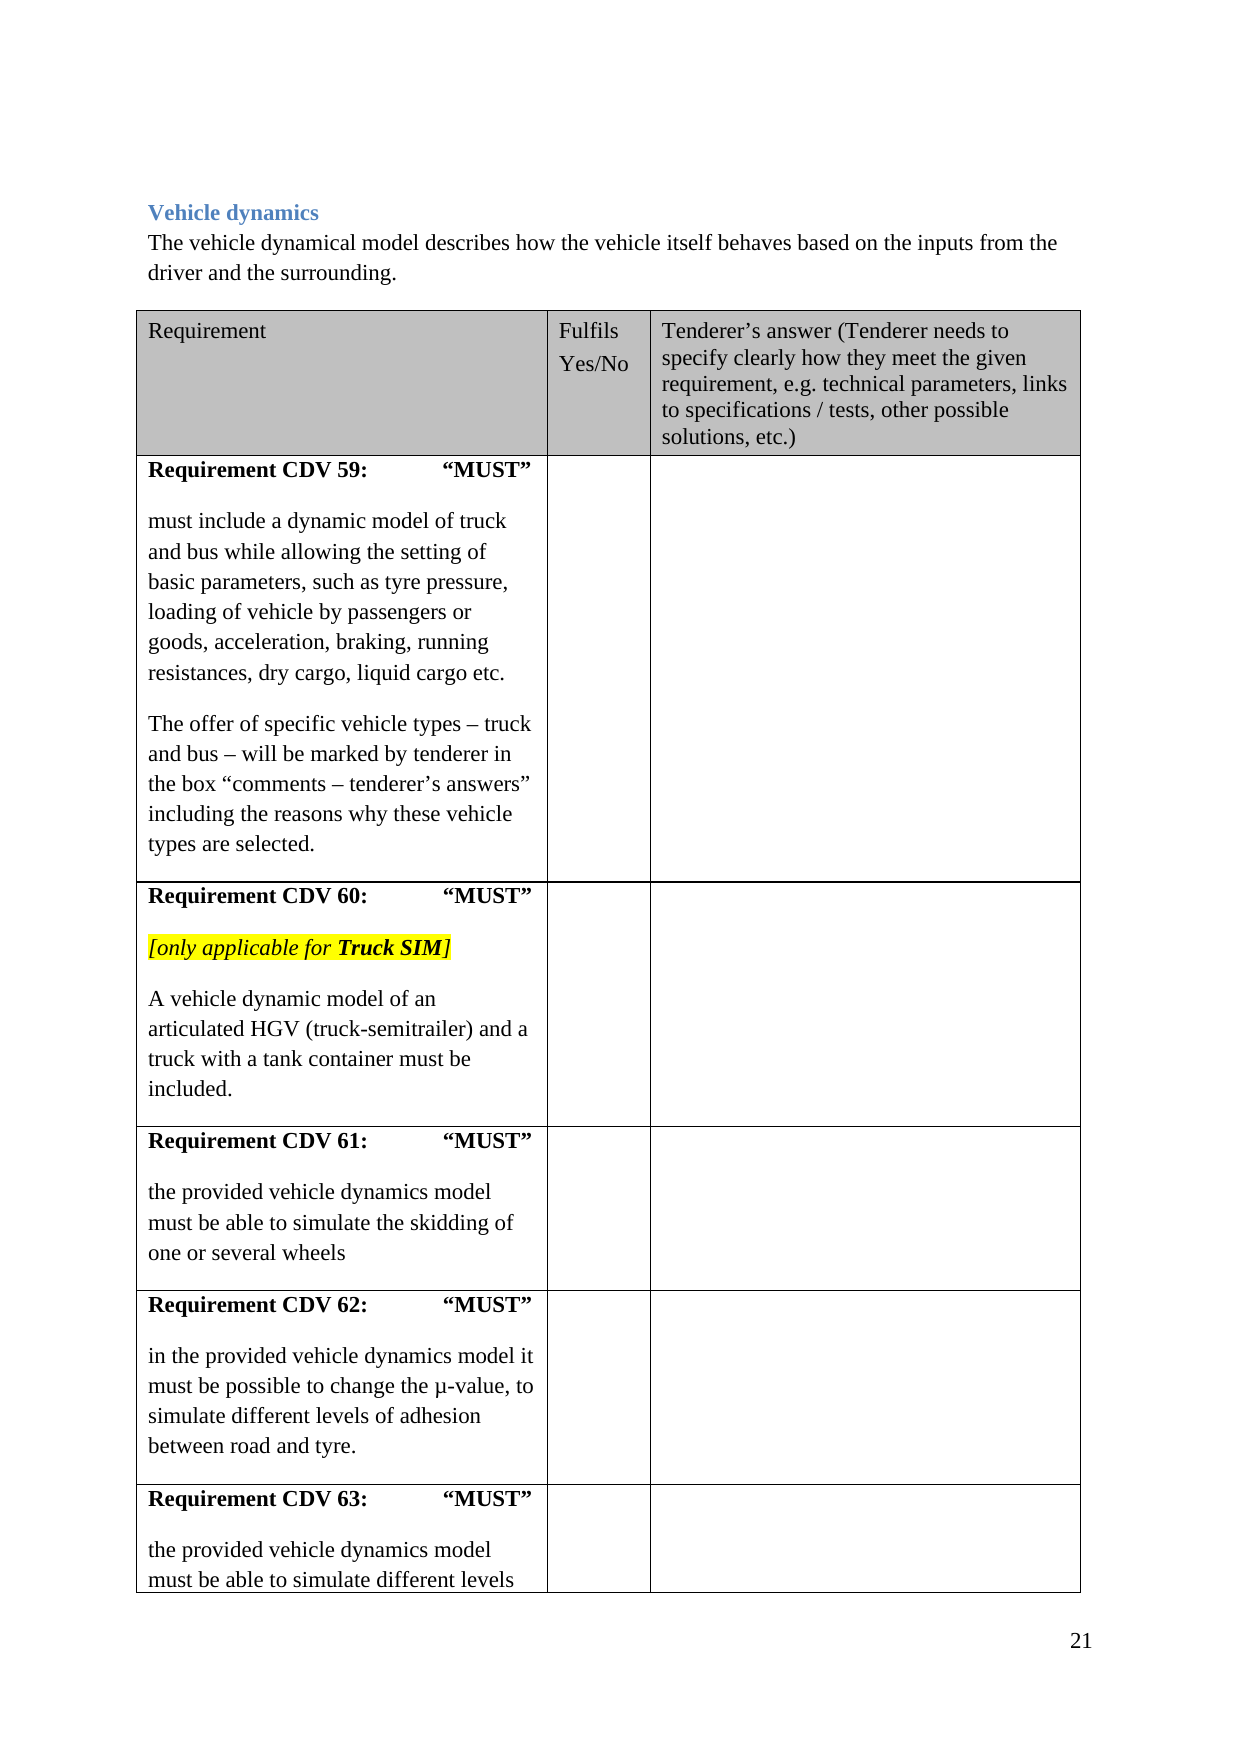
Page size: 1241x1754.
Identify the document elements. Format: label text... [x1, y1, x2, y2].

table_cell Requirement CDV 61: “MUST” the provided vehicle dynamics model must be able to simulate the skidding of one or several wheels [137, 1127, 547, 1290]
table_header Requirement [137, 311, 547, 455]
table_cell [651, 883, 1080, 1126]
table_header Fulfils Yes/No [548, 311, 650, 455]
subtitle Vehicle dynamics [148, 199, 1093, 225]
table_cell Requirement CDV 60: “MUST” [only applicable for Truck SIM] A vehicle dynamic model of an articulated HGV (truck-semitrailer) and a truck with a tank container must be included. [137, 883, 547, 1126]
table_cell [548, 1291, 650, 1483]
table_cell [548, 456, 650, 881]
table_cell [548, 1127, 650, 1290]
table_cell Requirement CDV 59: “MUST” must include a dynamic model of truck and bus while allowing the setting of basic parameters, such as tyre pressure, loading of vehicle by passengers or goods, acceleration, braking, running resistances, dry cargo, liquid cargo etc. The offer of specific vehicle types – truck and bus – will be marked by tenderer in the box “comments – tenderer’s answers” including the reasons why these vehicle types are selected. [137, 456, 547, 881]
table_cell [548, 1485, 650, 1592]
text The vehicle dynamical model describes how the vehicle itself behaves based on the inputs from the driver and the surrounding. [148, 229, 1093, 285]
table_header Tenderer’s answer (Tenderer needs to specify clearly how they meet the given requirement, e.g. technical parameters, links to specifications / tests, other possible solutions, etc.) [651, 311, 1080, 455]
table_cell [651, 1127, 1080, 1290]
table_cell [548, 883, 650, 1126]
table_cell Requirement CDV 62: “MUST” in the provided vehicle dynamics model it must be possible to change the µ-value, to simulate different levels of adhesion between road and tyre. [137, 1291, 547, 1483]
table_cell [651, 456, 1080, 881]
table_cell [651, 1485, 1080, 1592]
table_cell [651, 1291, 1080, 1483]
